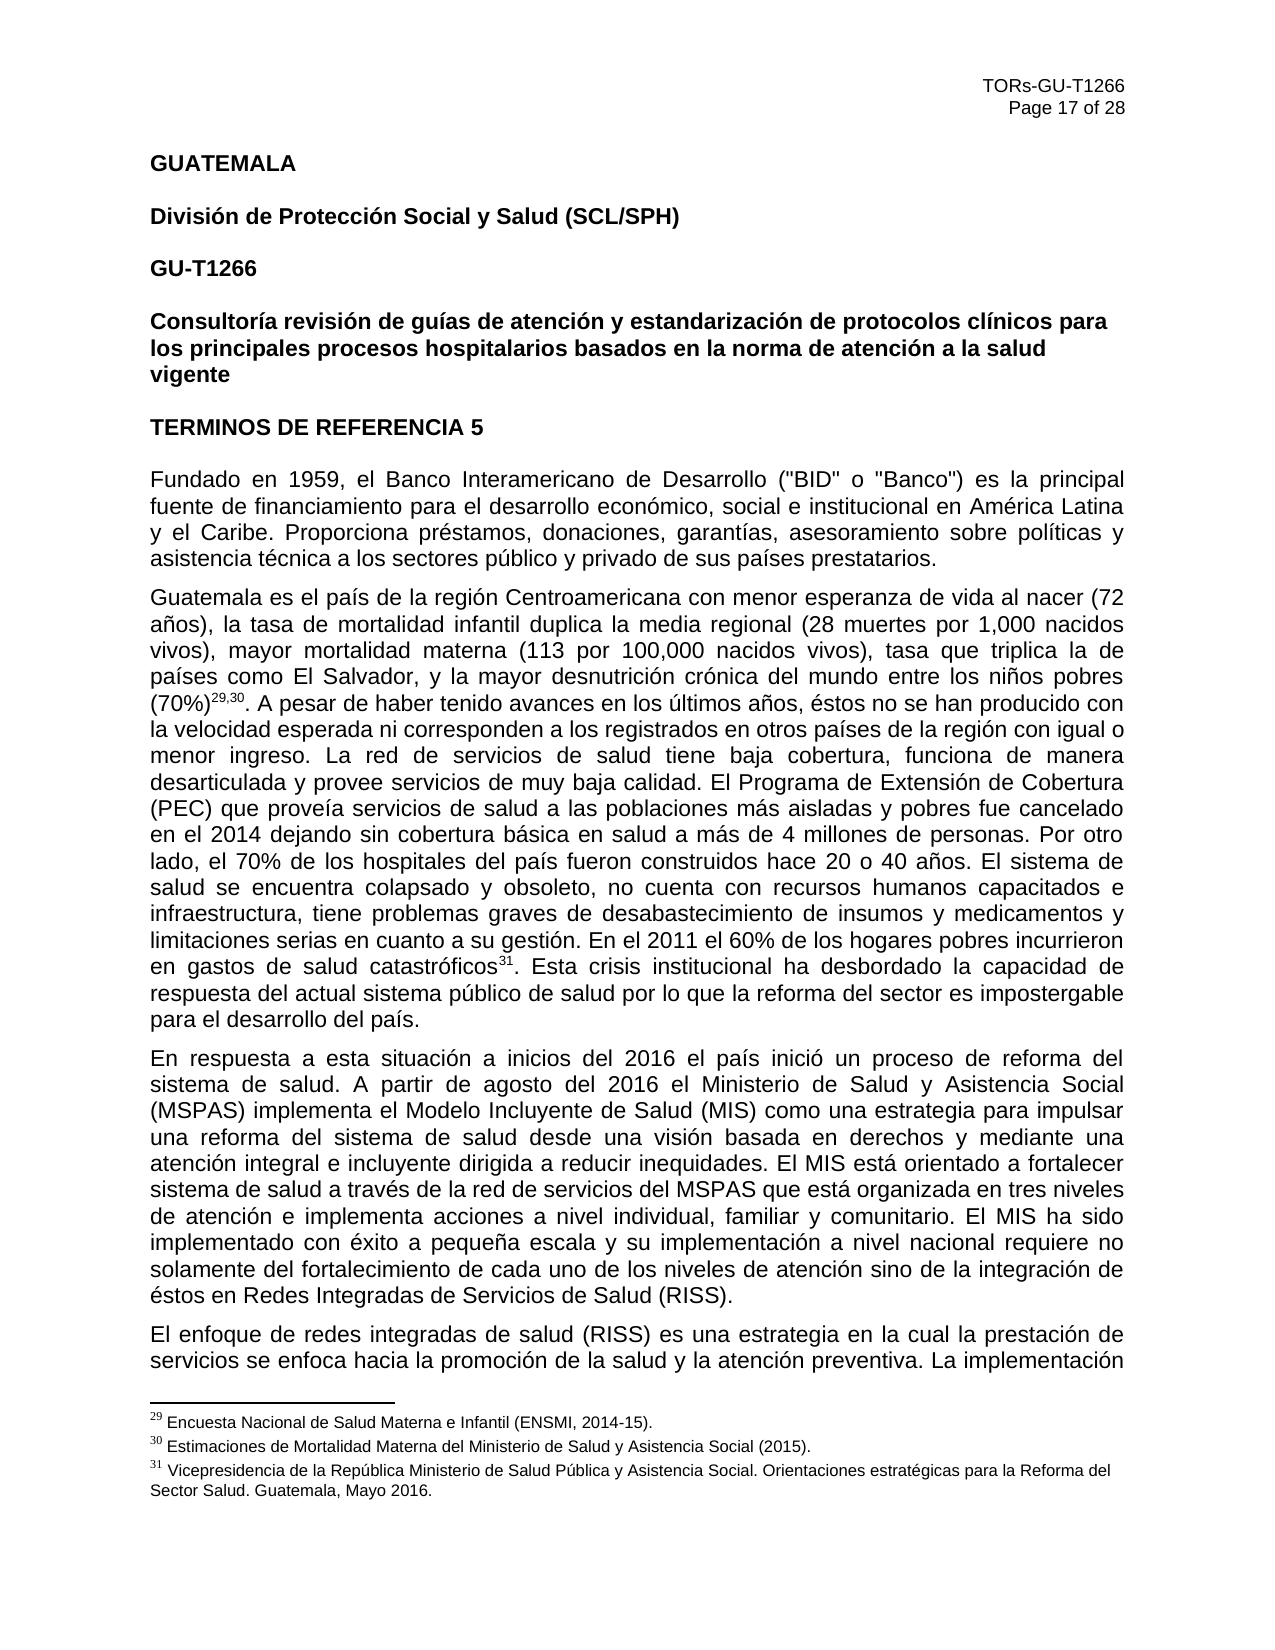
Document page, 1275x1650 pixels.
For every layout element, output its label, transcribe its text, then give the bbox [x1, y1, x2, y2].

text División de Protección Social y Salud (SCL/SPH) [150, 203, 1125, 229]
text Guatemala es el país de la región Centroamericana con menor esperanza de vida al nacer (72 años), la tasa de mortalidad infantil duplica la media regional (28 muertes por 1,000 nacidos vivos), mayor mortalidad materna (113 por 100,000 nacidos vivos), tasa que triplica la de países como El Salvador, y la mayor desnutrición crónica del mundo entre los niños pobres (70%),. A pesar de haber tenido avances en los últimos años, éstos no se han producido con la velocidad esperada ni corresponden a los registrados en otros países de la región con igual o menor ingreso. La red de servicios de salud tiene baja cobertura, funciona de manera desarticulada y provee servicios de muy baja calidad. El Programa de Extensión de Cobertura (PEC) que proveía servicios de salud a las poblaciones más aisladas y pobres fue cancelado en el 2014 dejando sin cobertura básica en salud a más de 4 millones de personas. Por otro lado, el 70% de los hospitales del país fueron construidos hace 20 o 40 años. El sistema de salud se encuentra colapsado y obsoleto, no cuenta con recursos humanos capacitados e infraestructura, tiene problemas graves de desabastecimiento de insumos y medicamentos y limitaciones serias en cuanto a su gestión. En el 2011 el 60% de los hogares pobres incurrieron en gastos de salud catastróficos. Esta crisis institucional ha desbordado la capacidad de respuesta del actual sistema público de salud por lo que la reforma del sector es impostergable para el desarrollo del país. [150, 584, 1125, 1032]
text GU-T1266 [150, 255, 1125, 282]
text Consultoría revisión de guías de atención y estandarización de protocolos clínicos para los principales procesos hospitalarios basados en la norma de atención a la salud vigente [150, 308, 1125, 387]
text TERMINOS DE REFERENCIA 5 [150, 413, 1125, 440]
text En respuesta a esta situación a inicios del 2016 el país inició un proceso de reforma del sistema de salud. A partir de agosto del 2016 el Ministerio de Salud y Asistencia Social (MSPAS) implementa el Modelo Incluyente de Salud (MIS) como una estrategia para impulsar una reforma del sistema de salud desde una visión basada en derechos y mediante una atención integral e incluyente dirigida a reducir inequidades. El MIS está orientado a fortalecer sistema de salud a través de la red de servicios del MSPAS que está organizada en tres niveles de atención e implementa acciones a nivel individual, familiar y comunitario. El MIS ha sido implementado con éxito a pequeña escala y su implementación a nivel nacional requiere no solamente del fortalecimiento de cada uno de los niveles de atención sino de la integración de éstos en Redes Integradas de Servicios de Salud (RISS). [150, 1045, 1125, 1308]
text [150, 1321, 1125, 1373]
text GUATEMALA [150, 150, 1125, 176]
text Fundado en 1959, el Banco Interamericano de Desarrollo ("BID" o "Banco") es la principal fuente de financiamiento para el desarrollo económico, social e institucional en América Latina y el Caribe. Proporciona préstamos, donaciones, garantías, asesoramiento sobre políticas y asistencia técnica a los sectores público y privado de sus países prestatarios. [150, 466, 1125, 572]
